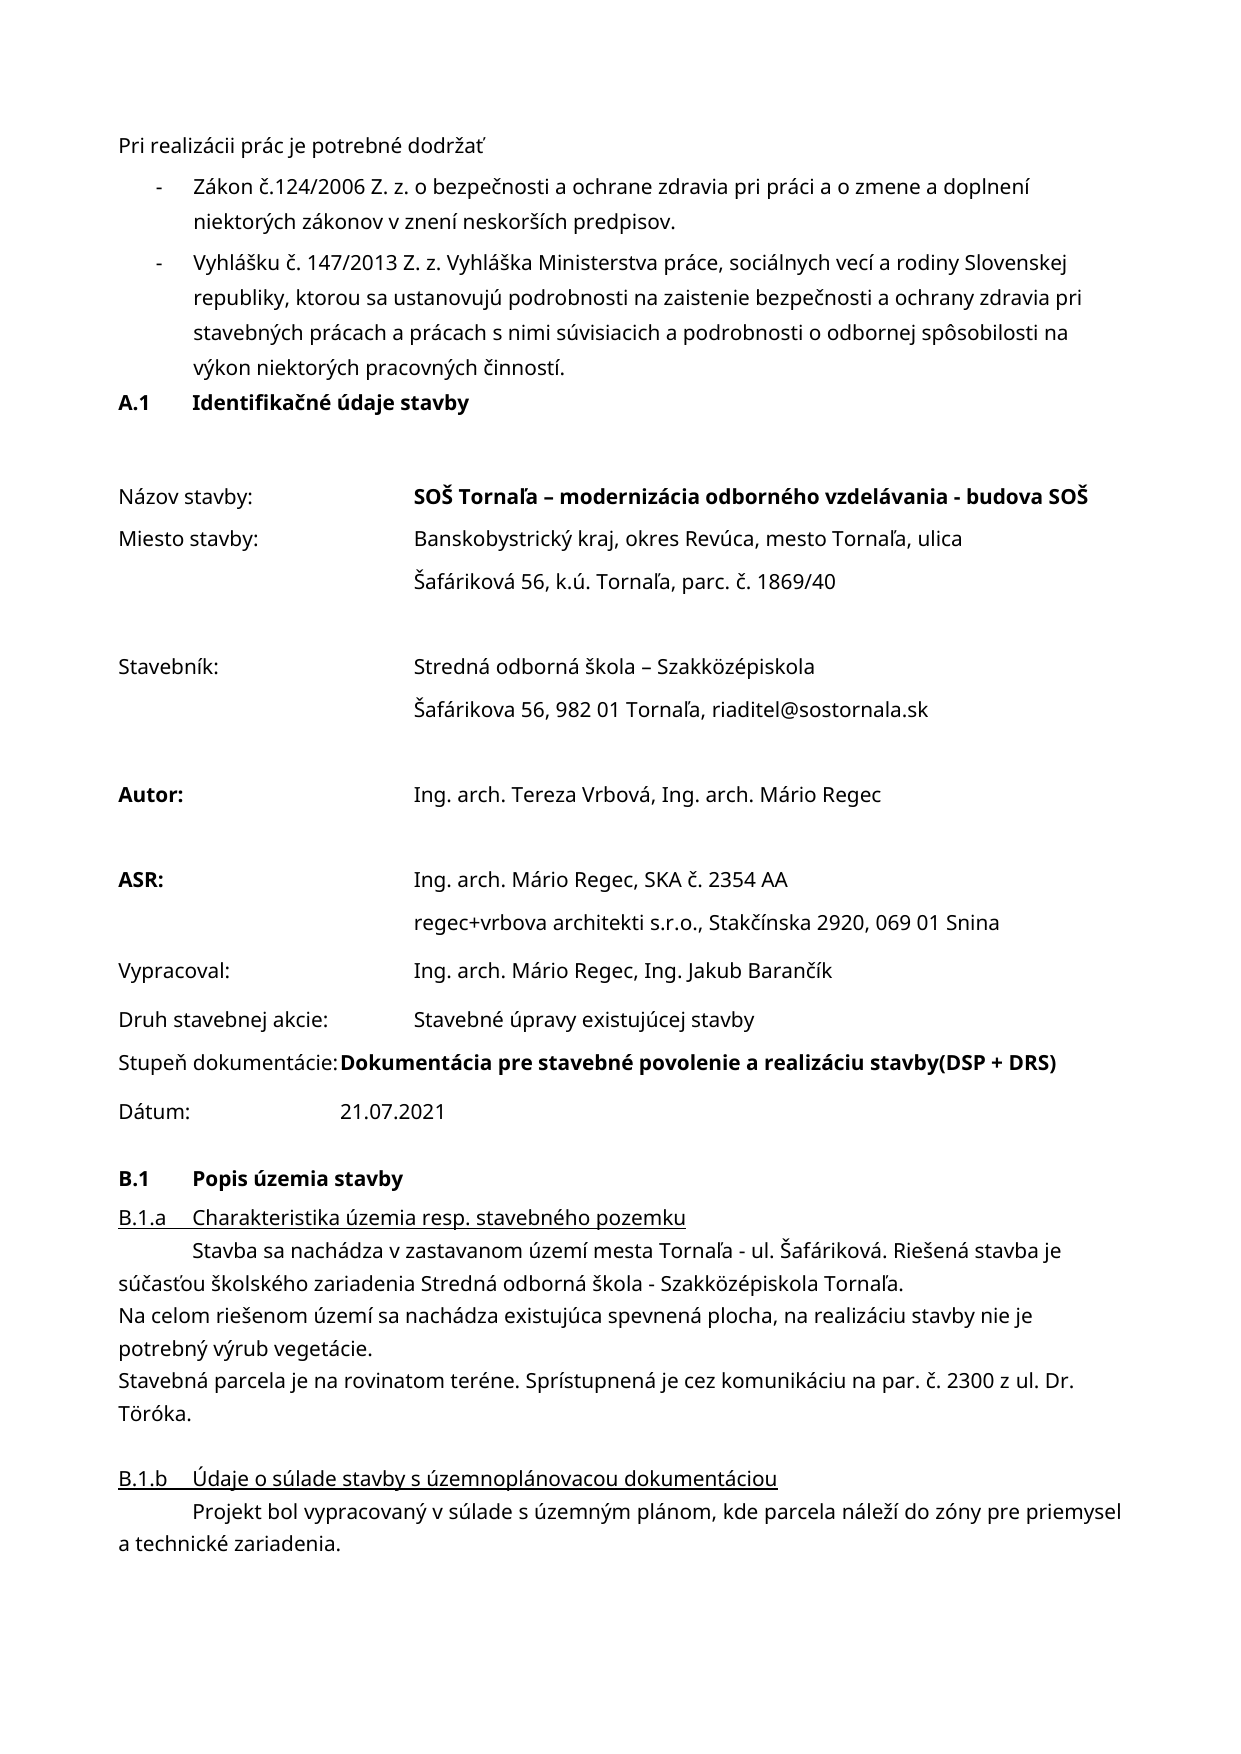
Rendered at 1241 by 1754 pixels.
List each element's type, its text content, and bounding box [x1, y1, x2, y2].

subtitle B.1 Popis územia stavby [118, 1164, 1122, 1193]
text Stavebník: Stredná odborná škola – Szakközépiskola [118, 652, 1122, 681]
text Dátum: 21.07.2021 [118, 1097, 1122, 1125]
text A.1 Identifikačné údaje stavby [118, 388, 1122, 417]
text B.1.b Údaje o súlade stavby s územnoplánovacou dokumentáciou [118, 1464, 1122, 1493]
text Názov stavby: SOŠ Tornaľa – modernizácia odborného vzdelávania - budova SOŠ [118, 482, 1122, 510]
text ASR: Ing. arch. Mário Regec, SKA č. 2354 AA [118, 865, 1122, 894]
text Stupeň dokumentácie: Dokumentácia pre stavebné povolenie a realizáciu stavby(DSP + DRS) [118, 1048, 1122, 1077]
text Miesto stavby: Banskobystrický kraj, okres Revúca, mesto Tornaľa, ulica [118, 524, 1122, 553]
subtitle Zákon č.124/2006 Z. z. o bezpečnosti a ochrane zdravia pri práci a o zmene a doplnení niektorých zákonov v znení neskorších predpisov. [156, 166, 1122, 236]
text Šafáriková 56, k.ú. Tornaľa, parc. č. 1869/40 [118, 567, 1122, 595]
subtitle Pri realizácii prác je potrebné dodržať [118, 124, 1122, 159]
text Šafárikova 56, 982 01 Tornaľa, riaditel@sostornala.sk [118, 695, 1122, 723]
text regec+vrbova architekti s.r.o., Stakčínska 2920, 069 01 Snina [118, 908, 1122, 936]
subtitle Vyhlášku č. 147/2013 Z. z. Vyhláška Ministerstva práce, sociálnych vecí a rodiny Slovenskej republiky, ktorou sa ustanovujú podrobnosti na zaistenie bezpečnosti a ochrany zdravia pri stavebných prácach a prácach s nimi súvisiacich a podrobnosti o odbornej spôsobilosti na výkon niektorých pracovných činností. [156, 242, 1122, 382]
text B.1.a Charakteristika územia resp. stavebného pozemku [118, 1203, 1122, 1232]
text Autor: Ing. arch. Tereza Vrbová, Ing. arch. Mário Regec [118, 780, 1122, 808]
text Vypracoval: Ing. arch. Mário Regec, Ing. Jakub Barančík [118, 957, 1122, 985]
text Stavba sa nachádza v zastavanom území mesta Tornaľa - ul. Šafáriková. Riešená stavba je súčasťou školského zariadenia Stredná odborná škola - Szakközépiskola Tornaľa. Na celom riešenom území sa nachádza existujúca spevnená plocha, na realizáciu stavby nie je potrebný výrub vegetácie. Stavebná parcela je na rovinatom teréne. Sprístupnená je cez komunikáciu na par. č. 2300 z ul. Dr. Töróka. [118, 1236, 1122, 1427]
text Druh stavebnej akcie: Stavebné úpravy existujúcej stavby [118, 1006, 1122, 1034]
text Projekt bol vypracovaný v súlade s územným plánom, kde parcela náleží do zóny pre priemysel a technické zariadenia. [118, 1497, 1122, 1558]
